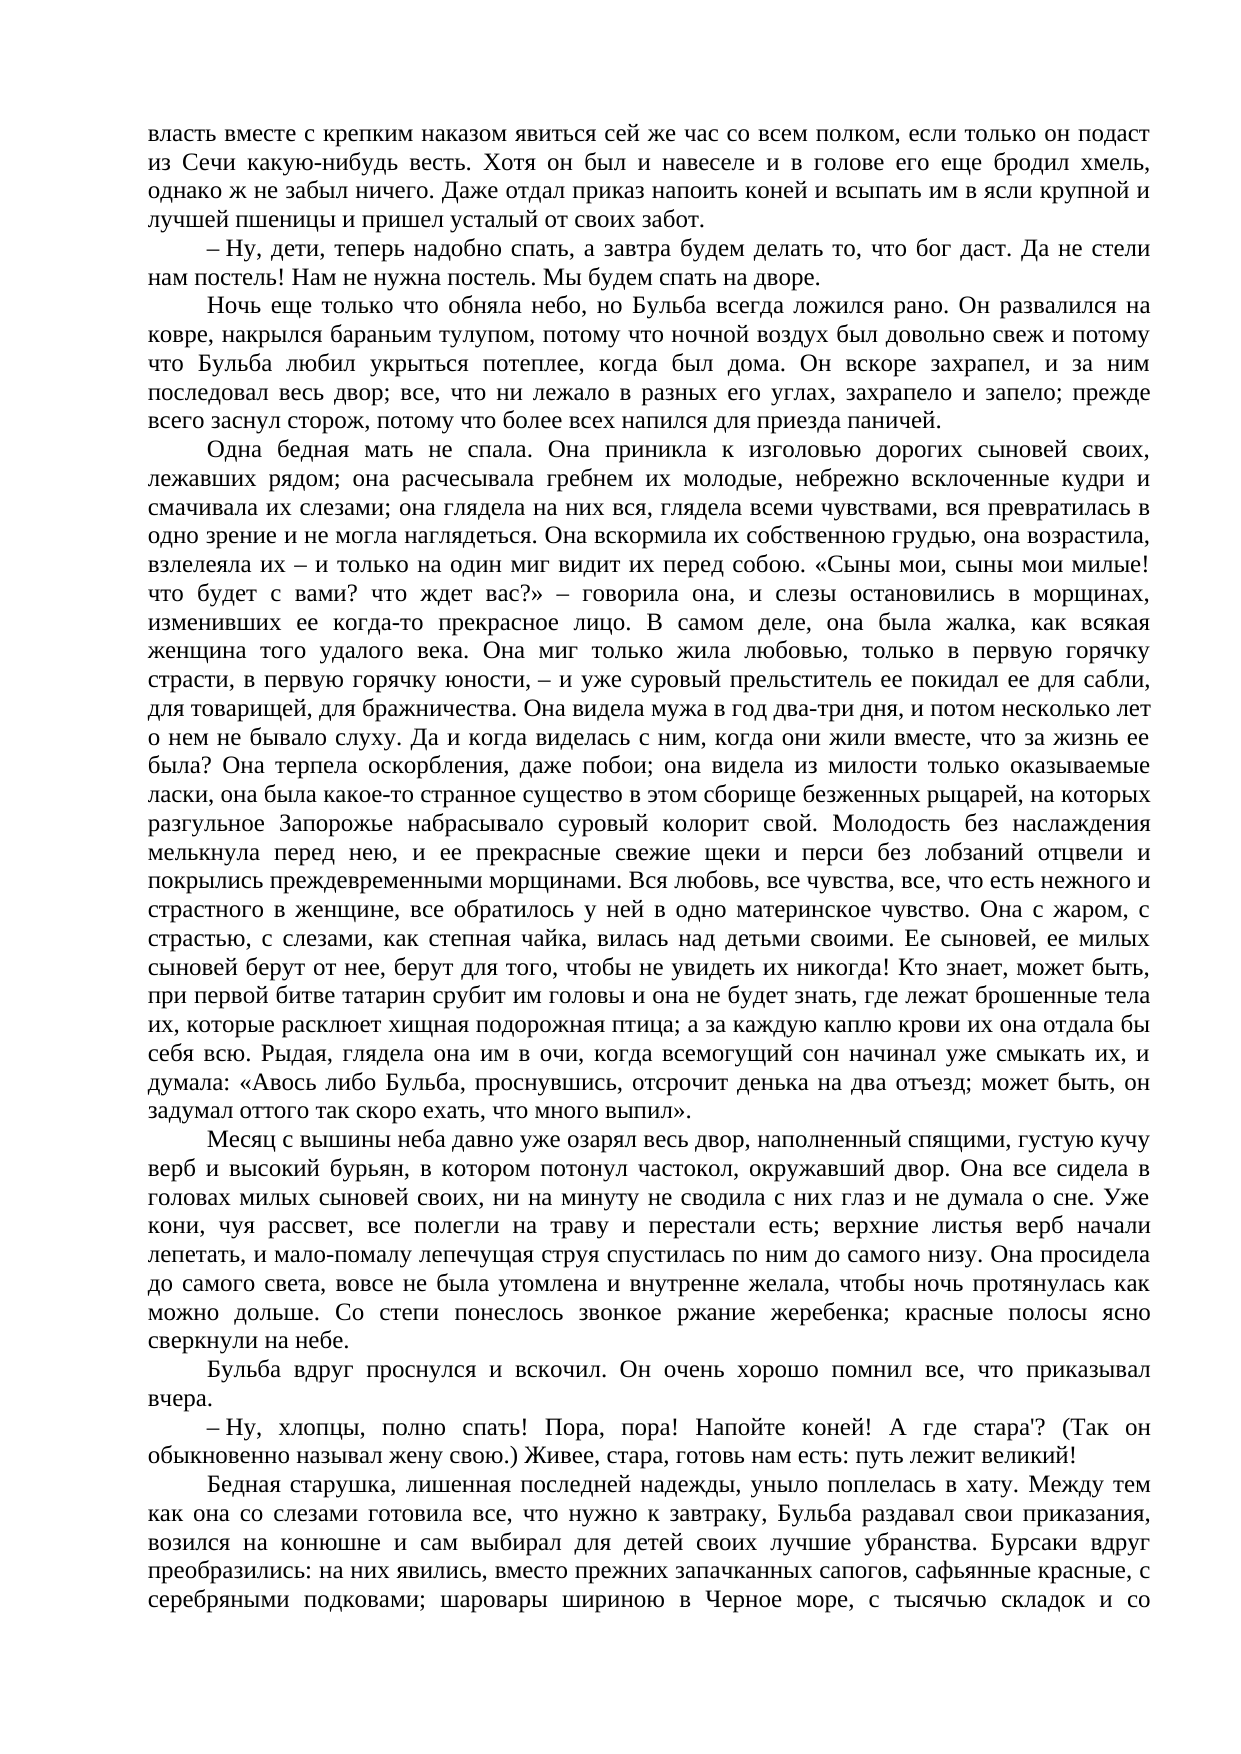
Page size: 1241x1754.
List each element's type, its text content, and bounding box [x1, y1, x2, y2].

text Ночь еще только что обняла небо, но Бульба всегда ложился рано. Он развалился на ковре, накрылся бараньим тулупом, потому что ночной воздух был довольно свеж и потому что Бульба любил укрыться потеплее, когда был дома. Он вскоре захрапел, и за ним последовал весь двор; все, что ни лежало в разных его углах, захрапело и запело; прежде всего заснул сторож, потому что более всех напился для приезда паничей. [148, 291, 1152, 434]
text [148, 1469, 1152, 1613]
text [148, 118, 1152, 233]
text Месяц с вышины неба давно уже озарял весь двор, наполненный спящими, густую кучу верб и высокий бурьян, в котором потонул частокол, окружавший двор. Она все сидела в головах милых сыновей своих, ни на минуту не сводила с них глаз и не думала о сне. Уже кони, чуя рассвет, все полегли на траву и перестали есть; верхние листья верб начали лепетать, и мало-помалу лепечущая струя спустилась по ним до самого низу. Она просидела до самого света, вовсе не была утомлена и внутренне желала, чтобы ночь протянулась как можно дольше. Со степи понеслось звонкое ржание жеребенка; красные полосы ясно сверкнули на небе. [148, 1124, 1152, 1354]
text Бульба вдруг проснулся и вскочил. Он очень хорошо помнил все, что приказывал вчера. [148, 1354, 1152, 1412]
text – Ну, хлопцы, полно спать! Пора, пора! Напойте коней! А где стара'? (Так он обыкновенно называл жену свою.) Живее, стара, готовь нам есть: путь лежит великий! [148, 1412, 1152, 1469]
text – Ну, дети, теперь надобно спать, а завтра будем делать то, что бог даст. Да не стели нам постель! Нам не нужна постель. Мы будем спать на дворе. [148, 233, 1152, 291]
text Одна бедная мать не спала. Она приникла к изголовью дорогих сыновей своих, лежавших рядом; она расчесывала гребнем их молодые, небрежно всклоченные кудри и смачивала их слезами; она глядела на них вся, глядела всеми чувствами, вся превратилась в одно зрение и не могла наглядеться. Она вскормила их собственною грудью, она возрастила, взлелеяла их – и только на один миг видит их перед собою. «Сыны мои, сыны мои милые! что будет с вами? что ждет вас?» – говорила она, и слезы остановились в морщинах, изменивших ее когда-то прекрасное лицо. В самом деле, она была жалка, как всякая женщина того удалого века. Она миг только жила любовью, только в первую горячку страсти, в первую горячку юности, – и уже суровый прельститель ее покидал ее для сабли, для товарищей, для бражничества. Она видела мужа в год два-три дня, и потом несколько лет о нем не бывало слуху. Да и когда виделась с ним, когда они жили вместе, что за жизнь ее была? Она терпела оскорбления, даже побои; она видела из милости только оказываемые ласки, она была какое-то странное существо в этом сборище безженных рыцарей, на которых разгульное Запорожье набрасывало суровый колорит свой. Молодость без наслаждения мелькнула перед нею, и ее прекрасные свежие щеки и перси без лобзаний отцвели и покрылись преждевременными морщинами. Вся любовь, все чувства, все, что есть нежного и страстного в женщине, все обратилось у ней в одно материнское чувство. Она с жаром, с страстью, с слезами, как степная чайка, вилась над детьми своими. Ее сыновей, ее милых сыновей берут от нее, берут для того, чтобы не увидеть их никогда! Кто знает, может быть, при первой битве татарин срубит им головы и она не будет знать, где лежат брошенные тела их, которые расклюет хищная подорожная птица; а за каждую каплю крови их она отдала бы себя всю. Рыдая, глядела она им в очи, когда всемогущий сон начинал уже смыкать их, и думала: «Авось либо Бульба, проснувшись, отсрочит денька на два отъезд; может быть, он задумал оттого так скоро ехать, что много выпил». [148, 434, 1152, 1124]
